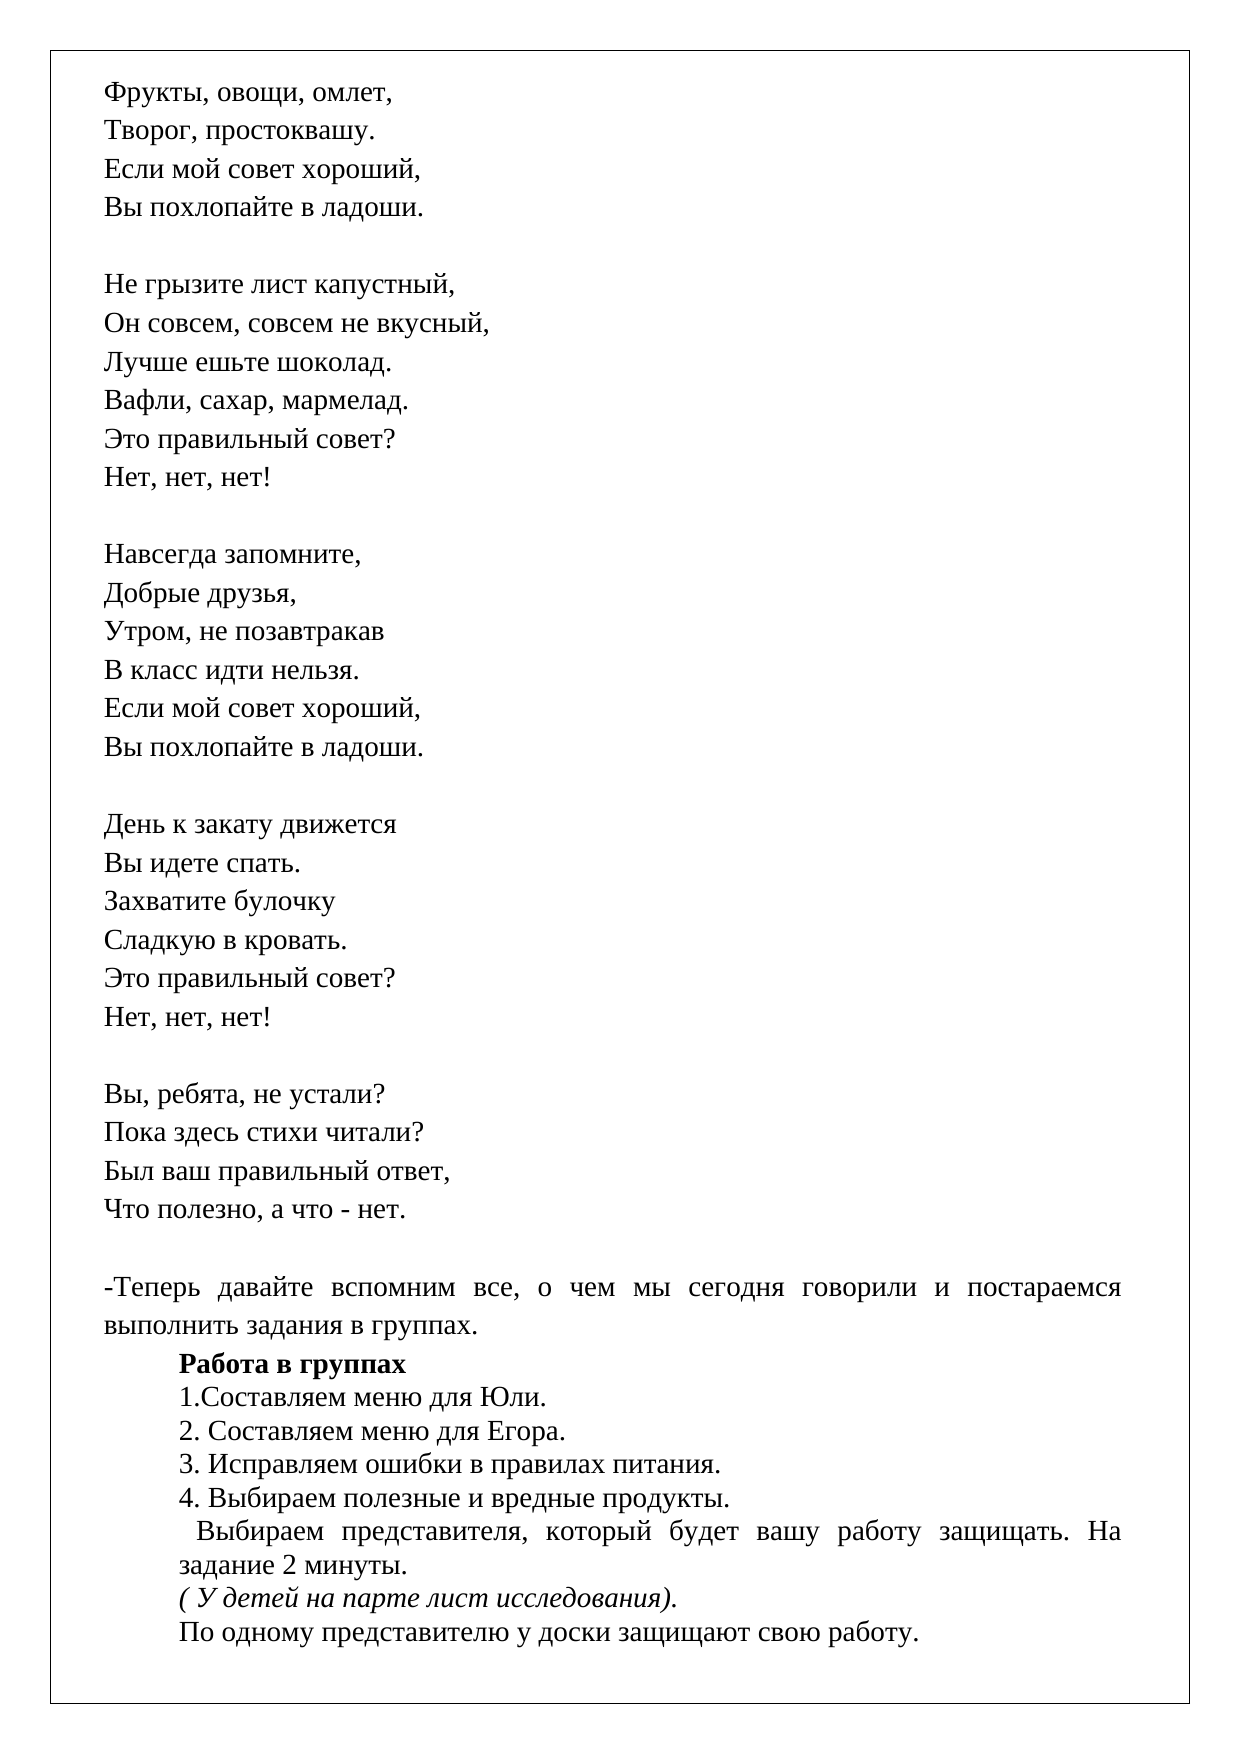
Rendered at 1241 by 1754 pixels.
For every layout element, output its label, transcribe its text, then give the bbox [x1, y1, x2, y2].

text Навсегда запомните, [103, 536, 1122, 570]
text Он совсем, совсем не вкусный, [103, 305, 1122, 339]
text Нет, нет, нет! [103, 459, 1122, 493]
text Что полезно, а что - нет. [103, 1192, 1122, 1225]
text По одному представителю у доски защищают свою работу. [178, 1614, 1122, 1648]
text Сладкую в кровать. [103, 922, 1122, 955]
text Пока здесь стихи читали? [103, 1114, 1122, 1148]
text 2. Составляем меню для Егора. [178, 1413, 1122, 1446]
text Творог, простоквашу. [103, 112, 1122, 146]
text ( У детей на парте лист исследования). [178, 1581, 1122, 1614]
text Вы похлопайте в ладоши. [103, 729, 1122, 763]
text Не грызите лист капустный, [103, 267, 1122, 300]
text Это правильный совет? [103, 960, 1122, 994]
text Утром, не позавтракав [103, 613, 1122, 647]
text -Теперь давайте вспомним все, о чем мы сегодня говорили и постараемся выполнить задания в группах. [103, 1269, 1122, 1341]
text Добрые друзья, [103, 575, 1122, 608]
text Захватите булочку [103, 883, 1122, 917]
text Если мой совет хороший, [103, 691, 1122, 724]
text Нет, нет, нет! [103, 999, 1122, 1032]
text Был ваш правильный ответ, [103, 1153, 1122, 1187]
text В класс идти нельзя. [103, 652, 1122, 686]
text Выбираем представителя, который будет вашу работу защищать. На задание 2 минуты. [178, 1513, 1122, 1581]
text 3. Исправляем ошибки в правилах питания. [178, 1446, 1122, 1480]
text Если мой совет хороший, [103, 151, 1122, 184]
text 1.Составляем меню для Юли. [178, 1379, 1122, 1413]
text 4. Выбираем полезные и вредные продукты. [178, 1480, 1122, 1513]
text День к закату движется [103, 806, 1122, 840]
text Вы похлопайте в ладоши. [103, 189, 1122, 223]
text Лучше ешьте шоколад. [103, 344, 1122, 377]
text Вы, ребята, не устали? [103, 1076, 1122, 1109]
text Вы идете спать. [103, 845, 1122, 878]
text Это правильный совет? [103, 421, 1122, 454]
text Вафли, сахар, мармелад. [103, 382, 1122, 416]
text Фрукты, овощи, омлет, [103, 74, 1122, 107]
text Работа в группах [178, 1346, 1122, 1379]
